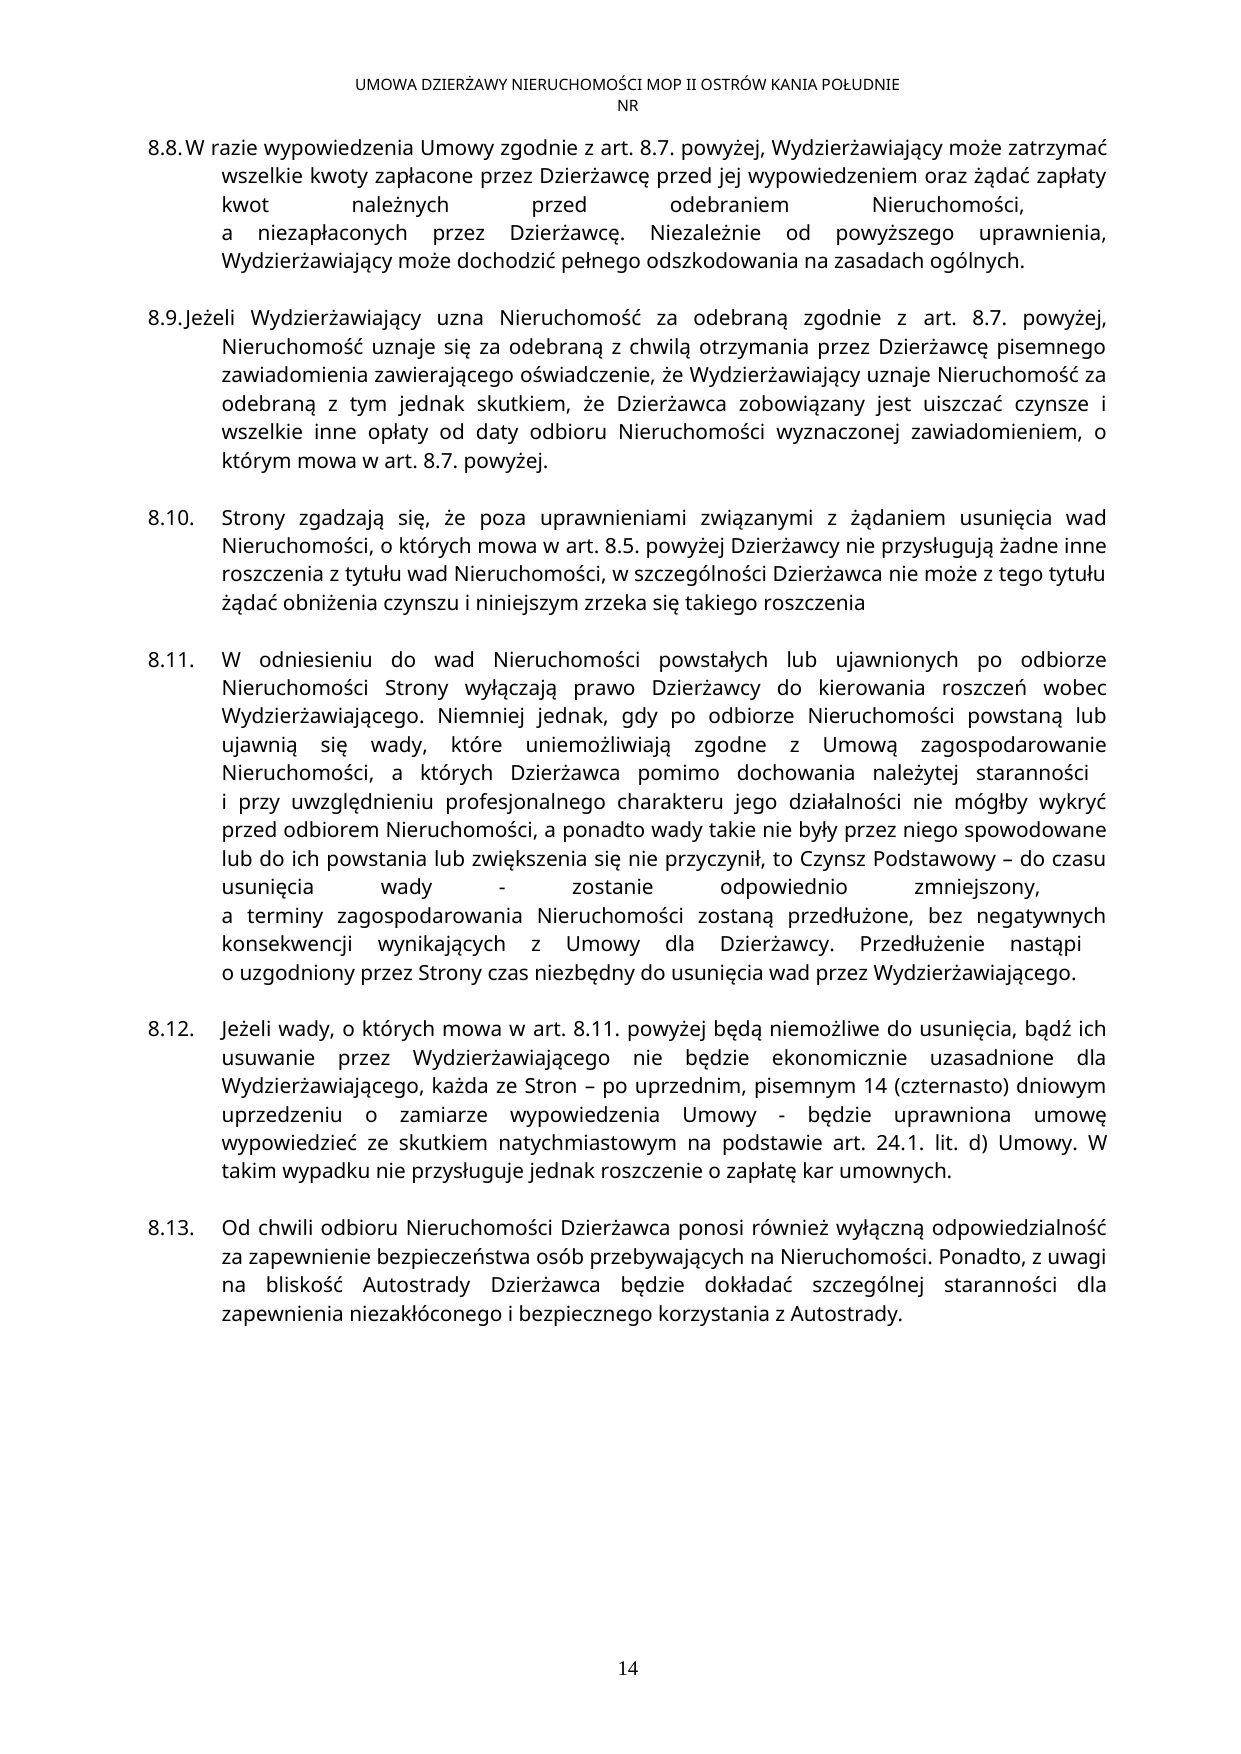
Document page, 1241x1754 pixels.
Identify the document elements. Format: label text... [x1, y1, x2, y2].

list Od chwili odbioru Nieruchomości Dzierżawca ponosi również wyłączną odpowiedzialność za zapewnienie bezpieczeństwa osób przebywających na Nieruchomości. Ponadto, z uwagi na bliskość Autostrady Dzierżawca będzie dokładać szczególnej staranności dla zapewnienia niezakłóconego i bezpiecznego korzystania z Autostrady. [148, 1213, 1107, 1327]
list Jeżeli wady, o których mowa w art. 8.11. powyżej będą niemożliwe do usunięcia, bądź ich usuwanie przez Wydzierżawiającego nie będzie ekonomicznie uzasadnione dla Wydzierżawiającego, każda ze Stron – po uprzednim, pisemnym 14 (czternasto) dniowym uprzedzeniu o zamiarze wypowiedzenia Umowy - będzie uprawniona umowę wypowiedzieć ze skutkiem natychmiastowym na podstawie art. 24.1. lit. d) Umowy. W takim wypadku nie przysługuje jednak roszczenie o zapłatę kar umownych. [148, 1014, 1107, 1185]
list Strony zgadzają się, że poza uprawnieniami związanymi z żądaniem usunięcia wad Nieruchomości, o których mowa w art. 8.5. powyżej Dzierżawcy nie przysługują żadne inne roszczenia z tytułu wad Nieruchomości, w szczególności Dzierżawca nie może z tego tytułu żądać obniżenia czynszu i niniejszym zrzeka się takiego roszczenia [148, 503, 1107, 616]
list W razie wypowiedzenia Umowy zgodnie z art. 8.7. powyżej, Wydzierżawiający może zatrzymać wszelkie kwoty zapłacone przez Dzierżawcę przed jej wypowiedzeniem oraz żądać zapłaty kwot należnych przed odebraniem Nieruchomości, a niezapłaconych przez Dzierżawcę. Niezależnie od powyższego uprawnienia, Wydzierżawiający może dochodzić pełnego odszkodowania na zasadach ogólnych. [148, 133, 1107, 275]
list W odniesieniu do wad Nieruchomości powstałych lub ujawnionych po odbiorze Nieruchomości Strony wyłączają prawo Dzierżawcy do kierowania roszczeń wobec Wydzierżawiającego. Niemniej jednak, gdy po odbiorze Nieruchomości powstaną lub ujawnią się wady, które uniemożliwiają zgodne z Umową zagospodarowanie Nieruchomości, a których Dzierżawca pomimo dochowania należytej staranności i przy uwzględnieniu profesjonalnego charakteru jego działalności nie mógłby wykryć przed odbiorem Nieruchomości, a ponadto wady takie nie były przez niego spowodowane lub do ich powstania lub zwiększenia się nie przyczynił, to Czynsz Podstawowy – do czasu usunięcia wady - zostanie odpowiednio zmniejszony, a terminy zagospodarowania Nieruchomości zostaną przedłużone, bez negatywnych konsekwencji wynikających z Umowy dla Dzierżawcy. Przedłużenie nastąpi o uzgodniony przez Strony czas niezbędny do usunięcia wad przez Wydzierżawiającego. [148, 645, 1107, 986]
list Jeżeli Wydzierżawiający uzna Nieruchomość za odebraną zgodnie z art. 8.7. powyżej, Nieruchomość uznaje się za odebraną z chwilą otrzymania przez Dzierżawcę pisemnego zawiadomienia zawierającego oświadczenie, że Wydzierżawiający uznaje Nieruchomość za odebraną z tym jednak skutkiem, że Dzierżawca zobowiązany jest uiszczać czynsze i wszelkie inne opłaty od daty odbioru Nieruchomości wyznaczonej zawiadomieniem, o którym mowa w art. 8.7. powyżej. [148, 303, 1107, 474]
